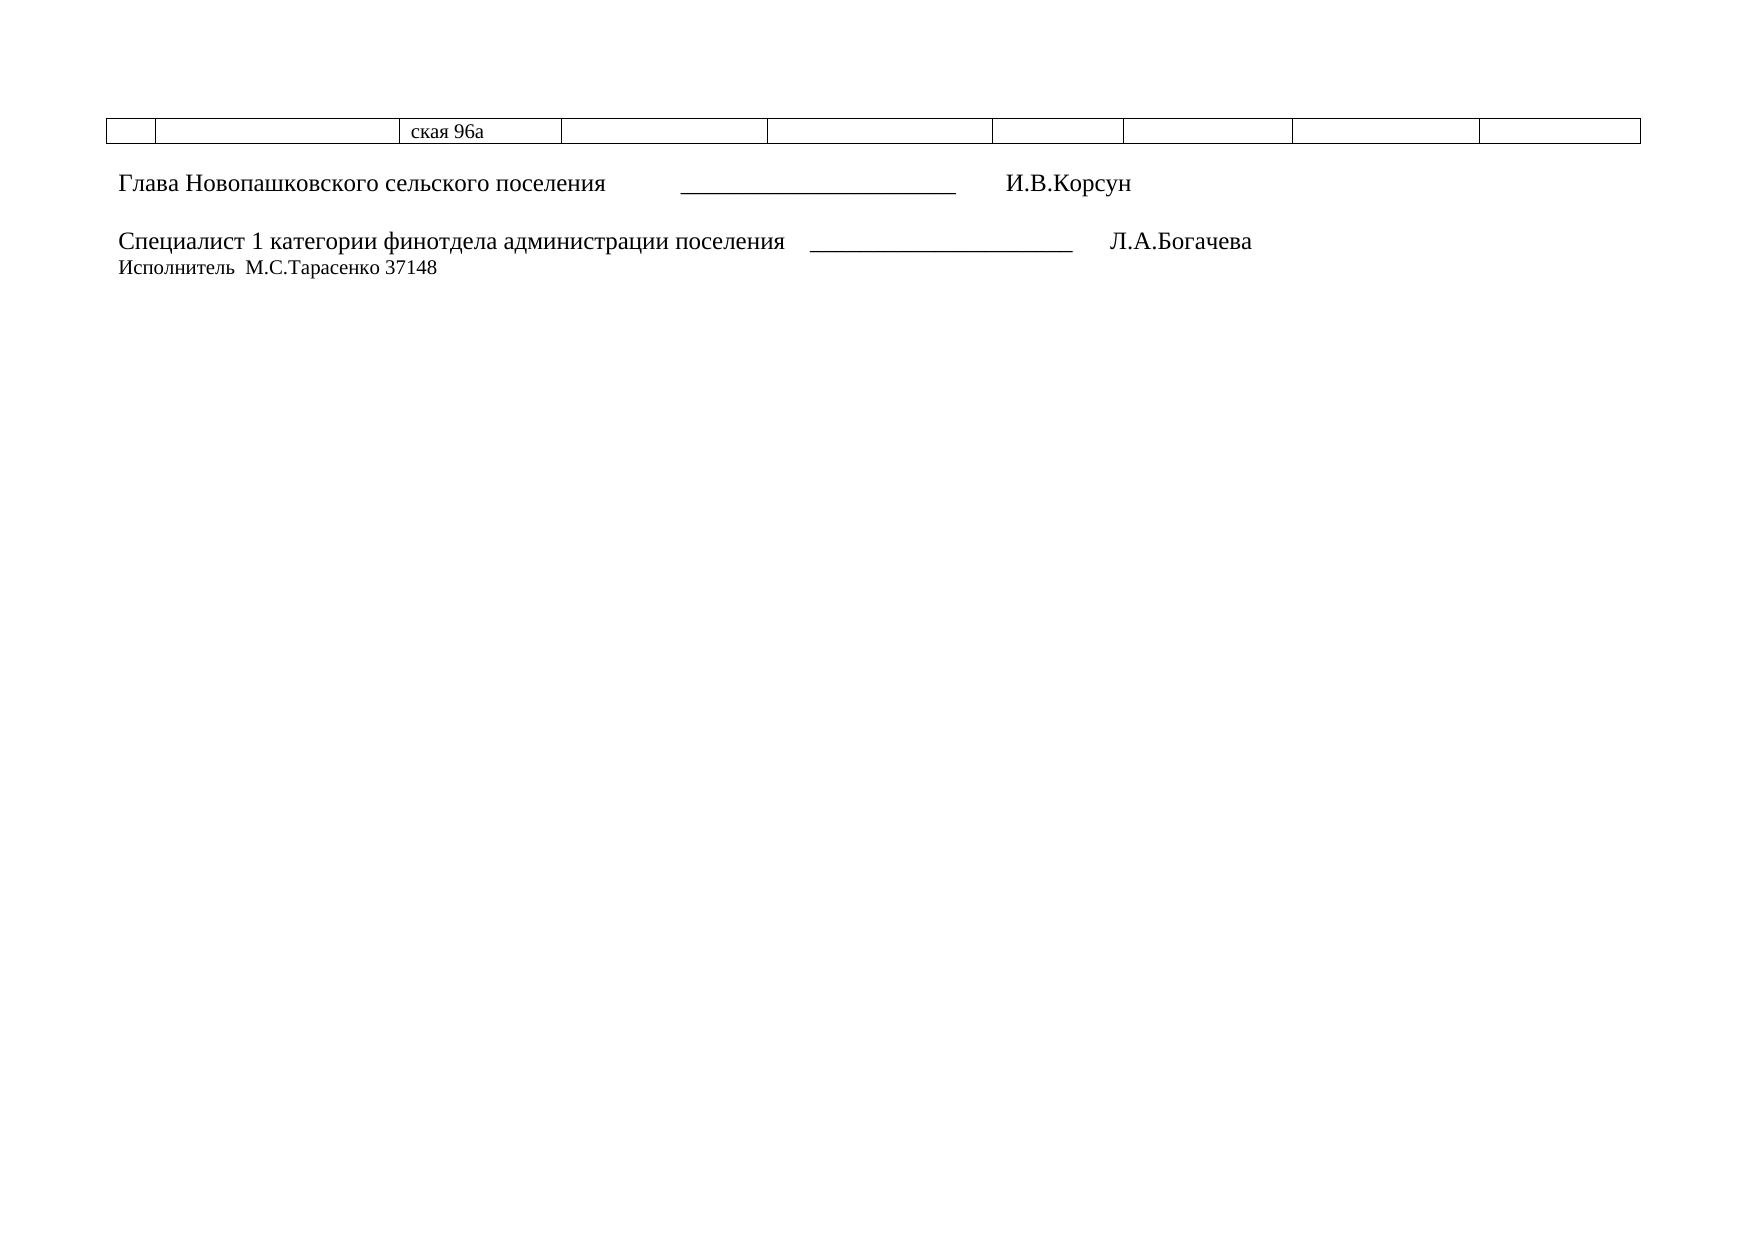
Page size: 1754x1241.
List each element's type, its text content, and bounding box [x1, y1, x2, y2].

text Исполнитель М.С.Тарасенко 37148 [118, 255, 1636, 279]
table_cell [768, 119, 992, 143]
text Специалист 1 категории финотдела администрации поселения _____________________ Л.А.Богачева [118, 226, 1636, 255]
table_cell [156, 119, 399, 143]
table_cell [1293, 119, 1479, 143]
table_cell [400, 119, 561, 143]
table_cell [993, 119, 1123, 143]
table_cell [1124, 119, 1292, 143]
table_cell [562, 119, 767, 143]
table_cell 2 [1480, 119, 1640, 143]
text Глава Новопашковского сельского поселения ______________________ И.В.Корсун [118, 168, 1636, 197]
table_cell [107, 119, 155, 143]
